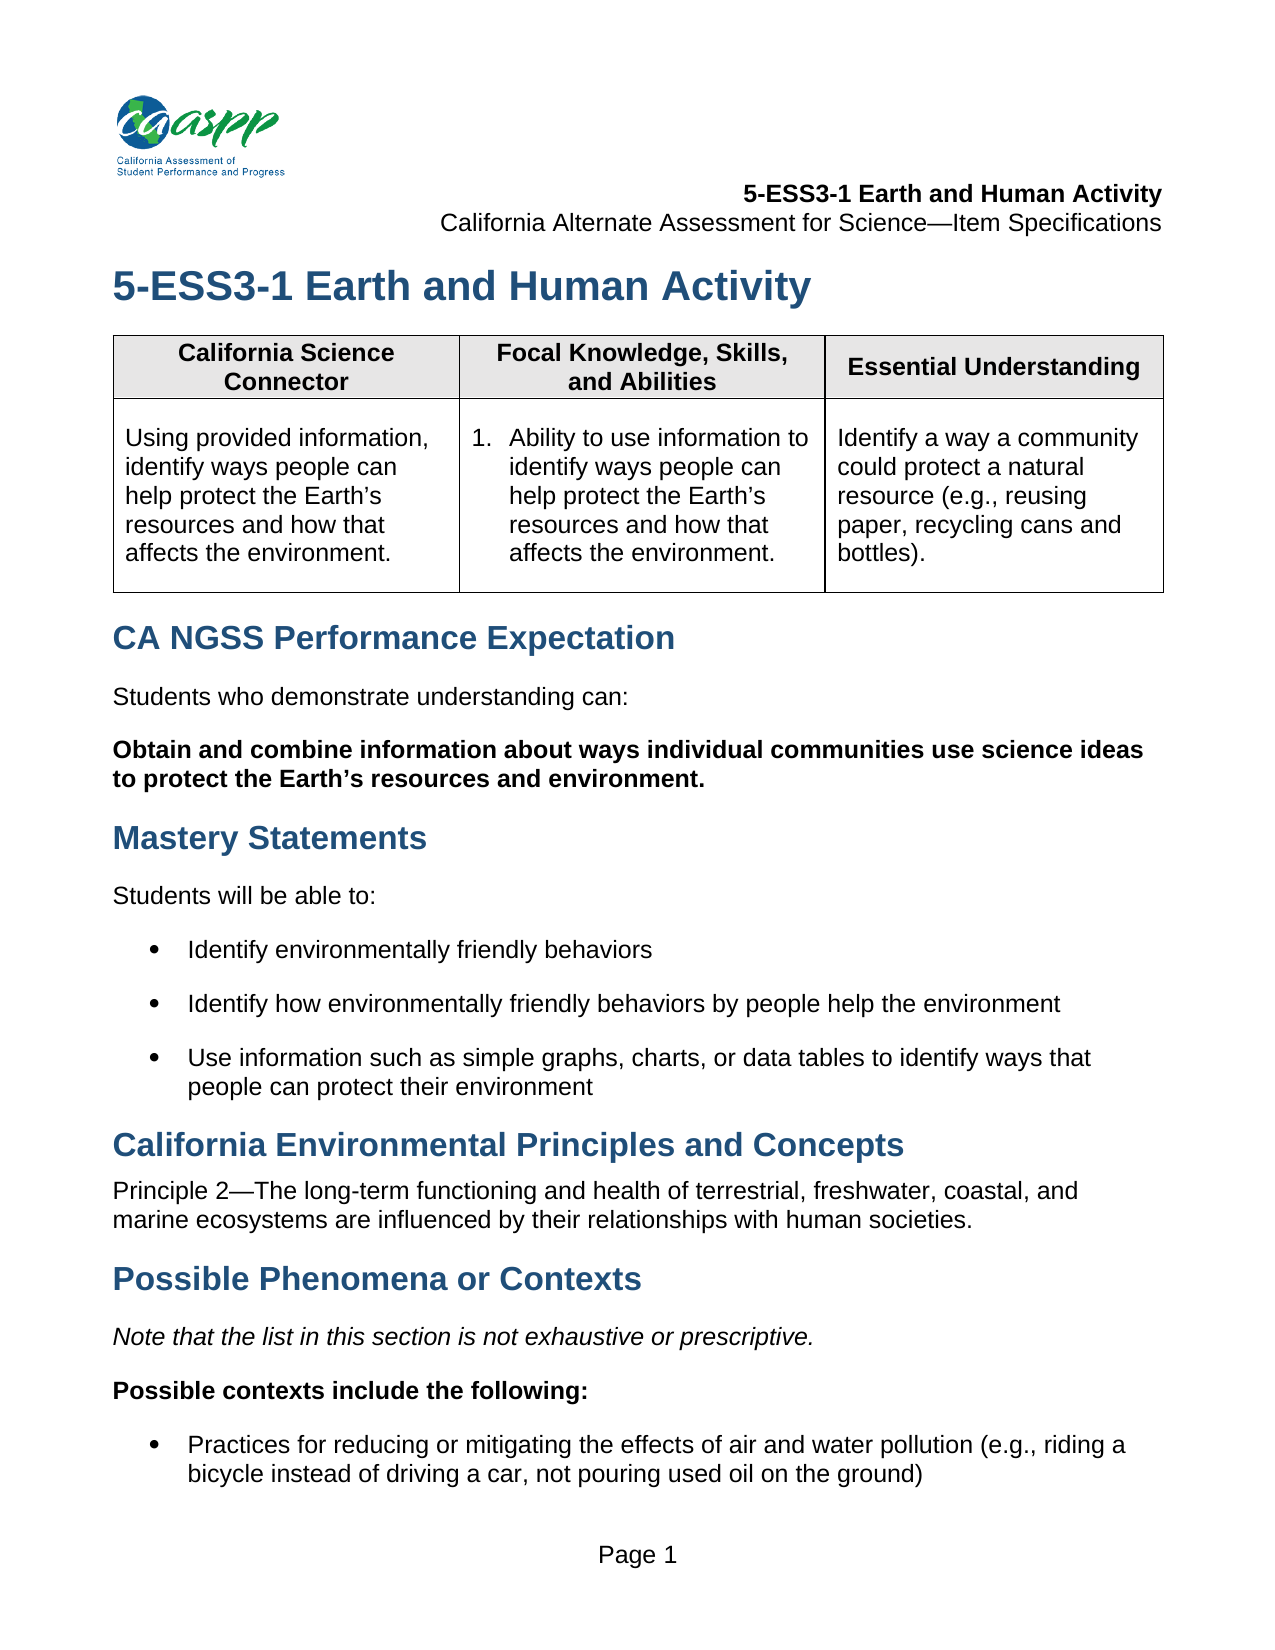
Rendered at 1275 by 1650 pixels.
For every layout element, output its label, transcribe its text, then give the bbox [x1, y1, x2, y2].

text California Environmental Principles and Concepts [112, 1125, 1162, 1164]
text 5-ESS3-1 Earth and Human Activity [112, 179, 1162, 208]
text CA NGSS Performance Expectation [112, 618, 1162, 657]
picture [112, 93, 287, 180]
text Possible contexts include the following: [112, 1376, 1162, 1405]
text Use information such as simple graphs, charts, or data tables to identify ways that people can protect their environment [150, 1043, 1162, 1100]
table_header Focal Knowledge, Skills, and Abilities [460, 336, 824, 397]
text Identify how environmentally friendly behaviors by people help the environment [150, 989, 1162, 1018]
table_header California Science Connector [114, 336, 459, 397]
text Note that the list in this section is not exhaustive or prescriptive. [112, 1322, 1162, 1351]
table_cell Using provided information, identify ways people can help protect the Earth’s resources and how that affects the environment. [114, 399, 459, 592]
text Practices for reducing or mitigating the effects of air and water pollution (e.g., riding a bicycle instead of driving a car, not pouring used oil on the ground) [150, 1430, 1162, 1487]
text California Alternate Assessment for Science—Item Specifications [112, 208, 1162, 237]
text Principle 2—The long-term functioning and health of terrestrial, freshwater, coastal, and marine ecosystems are influenced by their relationships with human societies. [112, 1176, 1162, 1234]
table_cell Identify a way a community could protect a natural resource (e.g., reusing paper, recycling cans and bottles). [826, 399, 1163, 592]
text Students will be able to: [112, 881, 1162, 910]
table_header Essential Understanding [826, 336, 1163, 397]
text Identify environmentally friendly behaviors [150, 935, 1162, 964]
text Obtain and combine information about ways individual communities use science ideas to protect the Earth’s resources and environment. [112, 735, 1162, 793]
text Students who demonstrate understanding can: [112, 682, 1162, 710]
subtitle Mastery Statements [112, 818, 1162, 856]
table_cell Ability to use information to identify ways people can help protect the Earth’s resources and how that affects the environment. [460, 399, 824, 592]
subtitle Possible Phenomena or Contexts [112, 1259, 1162, 1297]
subtitle 5-ESS3-1 Earth and Human Activity [112, 262, 1162, 310]
